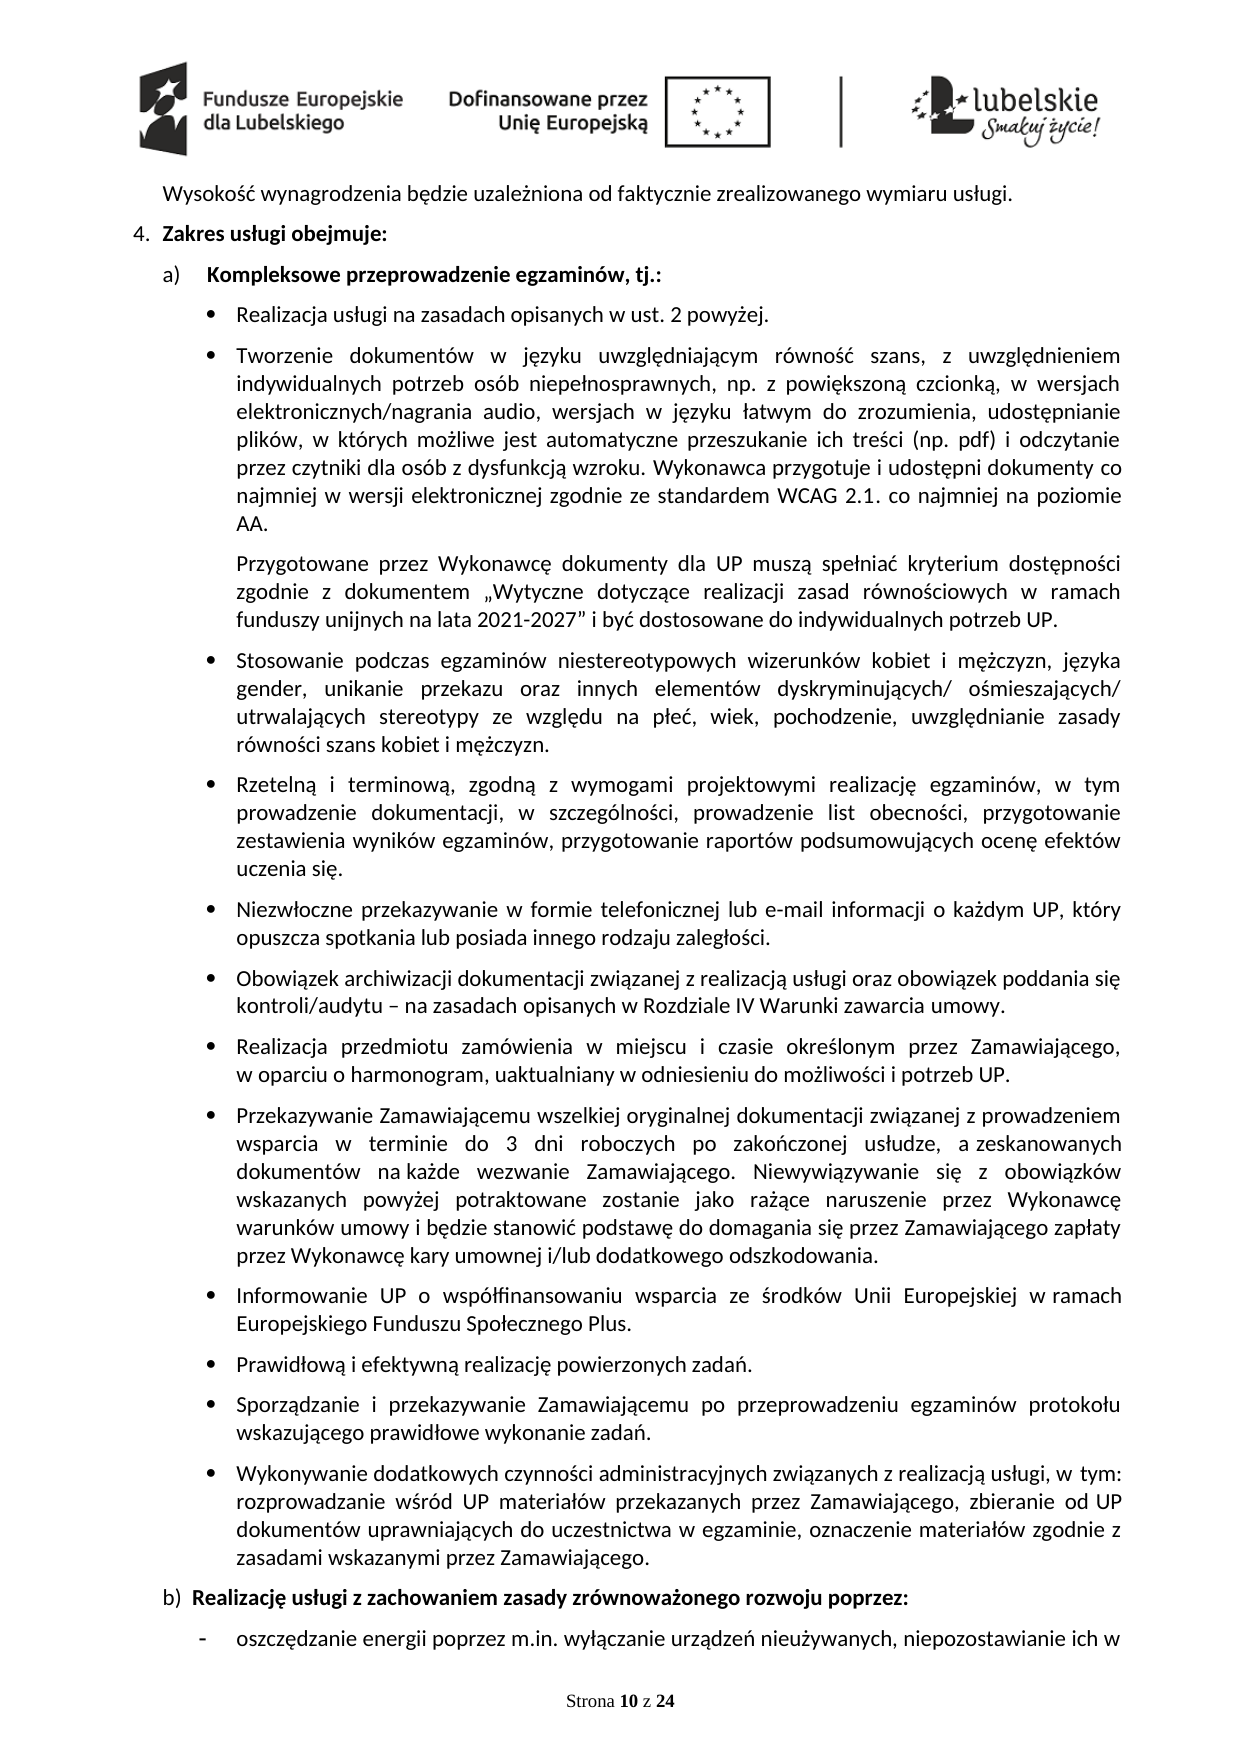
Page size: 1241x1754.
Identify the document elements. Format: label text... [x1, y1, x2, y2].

list Obowiązek archiwizacji dokumentacji związanej z realizacją usługi oraz obowiązek poddania się kontroli/audytu – na zasadach opisanych w Rozdziale IV Warunki zawarcia umowy. [207, 964, 1122, 1020]
list Przekazywanie Zamawiającemu wszelkiej oryginalnej dokumentacji związanej z prowadzeniem wsparcia w terminie do 3 dni roboczych po zakończonej usłudze, a zeskanowanych dokumentów na każde wezwanie Zamawiającego. Niewywiązywanie się z obowiązków wskazanych powyżej potraktowane zostanie jako rażące naruszenie przez Wykonawcę warunków umowy i będzie stanowić podstawę do domagania się przez Zamawiającego zapłaty przez Wykonawcę kary umownej i/lub dodatkowego odszkodowania. [207, 1101, 1122, 1269]
list Prawidłową i efektywną realizację powierzonych zadań. [207, 1350, 1122, 1378]
list Niezwłoczne przekazywanie w formie telefonicznej lub e-mail informacji o każdym UP, który opuszcza spotkania lub posiada innego rodzaju zaległości. [207, 895, 1122, 951]
text Przygotowane przez Wykonawcę dokumenty dla UP muszą spełniać kryterium dostępności zgodnie z dokumentem „Wytyczne dotyczące realizacji zasad równościowych w ramach funduszy unijnych na lata 2021-2027” i być dostosowane do indywidualnych potrzeb UP. [236, 549, 1122, 633]
text Wysokość wynagrodzenia będzie uzależniona od faktycznie zrealizowanego wymiaru usługi. [162, 179, 1122, 207]
list Zakres usługi obejmuje: [133, 219, 1122, 247]
list Realizację usługi z zachowaniem zasady zrównoważonego rozwoju poprzez: [162, 1583, 1122, 1612]
list Tworzenie dokumentów w języku uwzględniającym równość szans, z uwzględnieniem indywidualnych potrzeb osób niepełnosprawnych, np. z powiększoną czcionką, w wersjach elektronicznych/nagrania audio, wersjach w języku łatwym do zrozumienia, udostępnianie plików, w których możliwe jest automatyczne przeszukanie ich treści (np. pdf) i odczytanie przez czytniki dla osób z dysfunkcją wzroku. Wykonawca przygotuje i udostępni dokumenty co najmniej w wersji elektronicznej zgodnie ze standardem WCAG 2.1. co najmniej na poziomie AA. [207, 341, 1122, 537]
list Rzetelną i terminową, zgodną z wymogami projektowymi realizację egzaminów, w tym prowadzenie dokumentacji, w szczególności, prowadzenie list obecności, przygotowanie zestawienia wyników egzaminów, przygotowanie raportów podsumowujących ocenę efektów uczenia się. [207, 771, 1122, 883]
list Realizacja usługi na zasadach opisanych w ust. 2 powyżej. [207, 300, 1122, 328]
picture [118, 41, 1123, 179]
list Wykonywanie dodatkowych czynności administracyjnych związanych z realizacją usługi, w tym: rozprowadzanie wśród UP materiałów przekazanych przez Zamawiającego, zbieranie od UP dokumentów uprawniających do uczestnictwa w egzaminie, oznaczenie materiałów zgodnie z zasadami wskazanymi przez Zamawiającego. [207, 1459, 1122, 1571]
list Informowanie UP o współfinansowaniu wsparcia ze środków Unii Europejskiej w ramach Europejskiego Funduszu Społecznego Plus. [207, 1281, 1122, 1337]
list Stosowanie podczas egzaminów niestereotypowych wizerunków kobiet i mężczyzn, języka gender, unikanie przekazu oraz innych elementów dyskryminujących/ ośmieszających/ utrwalających stereotypy ze względu na płeć, wiek, pochodzenie, uwzględnianie zasady równości szans kobiet i mężczyzn. [207, 646, 1122, 758]
list Realizacja przedmiotu zamówienia w miejscu i czasie określonym przez Zamawiającego, w oparciu o harmonogram, uaktualniany w odniesieniu do możliwości i potrzeb UP. [207, 1032, 1122, 1088]
list Kompleksowe przeprowadzenie egzaminów, tj.: [162, 260, 1122, 288]
list Sporządzanie i przekazywanie Zamawiającemu po przeprowadzeniu egzaminów protokołu wskazującego prawidłowe wykonanie zadań. [207, 1390, 1122, 1446]
